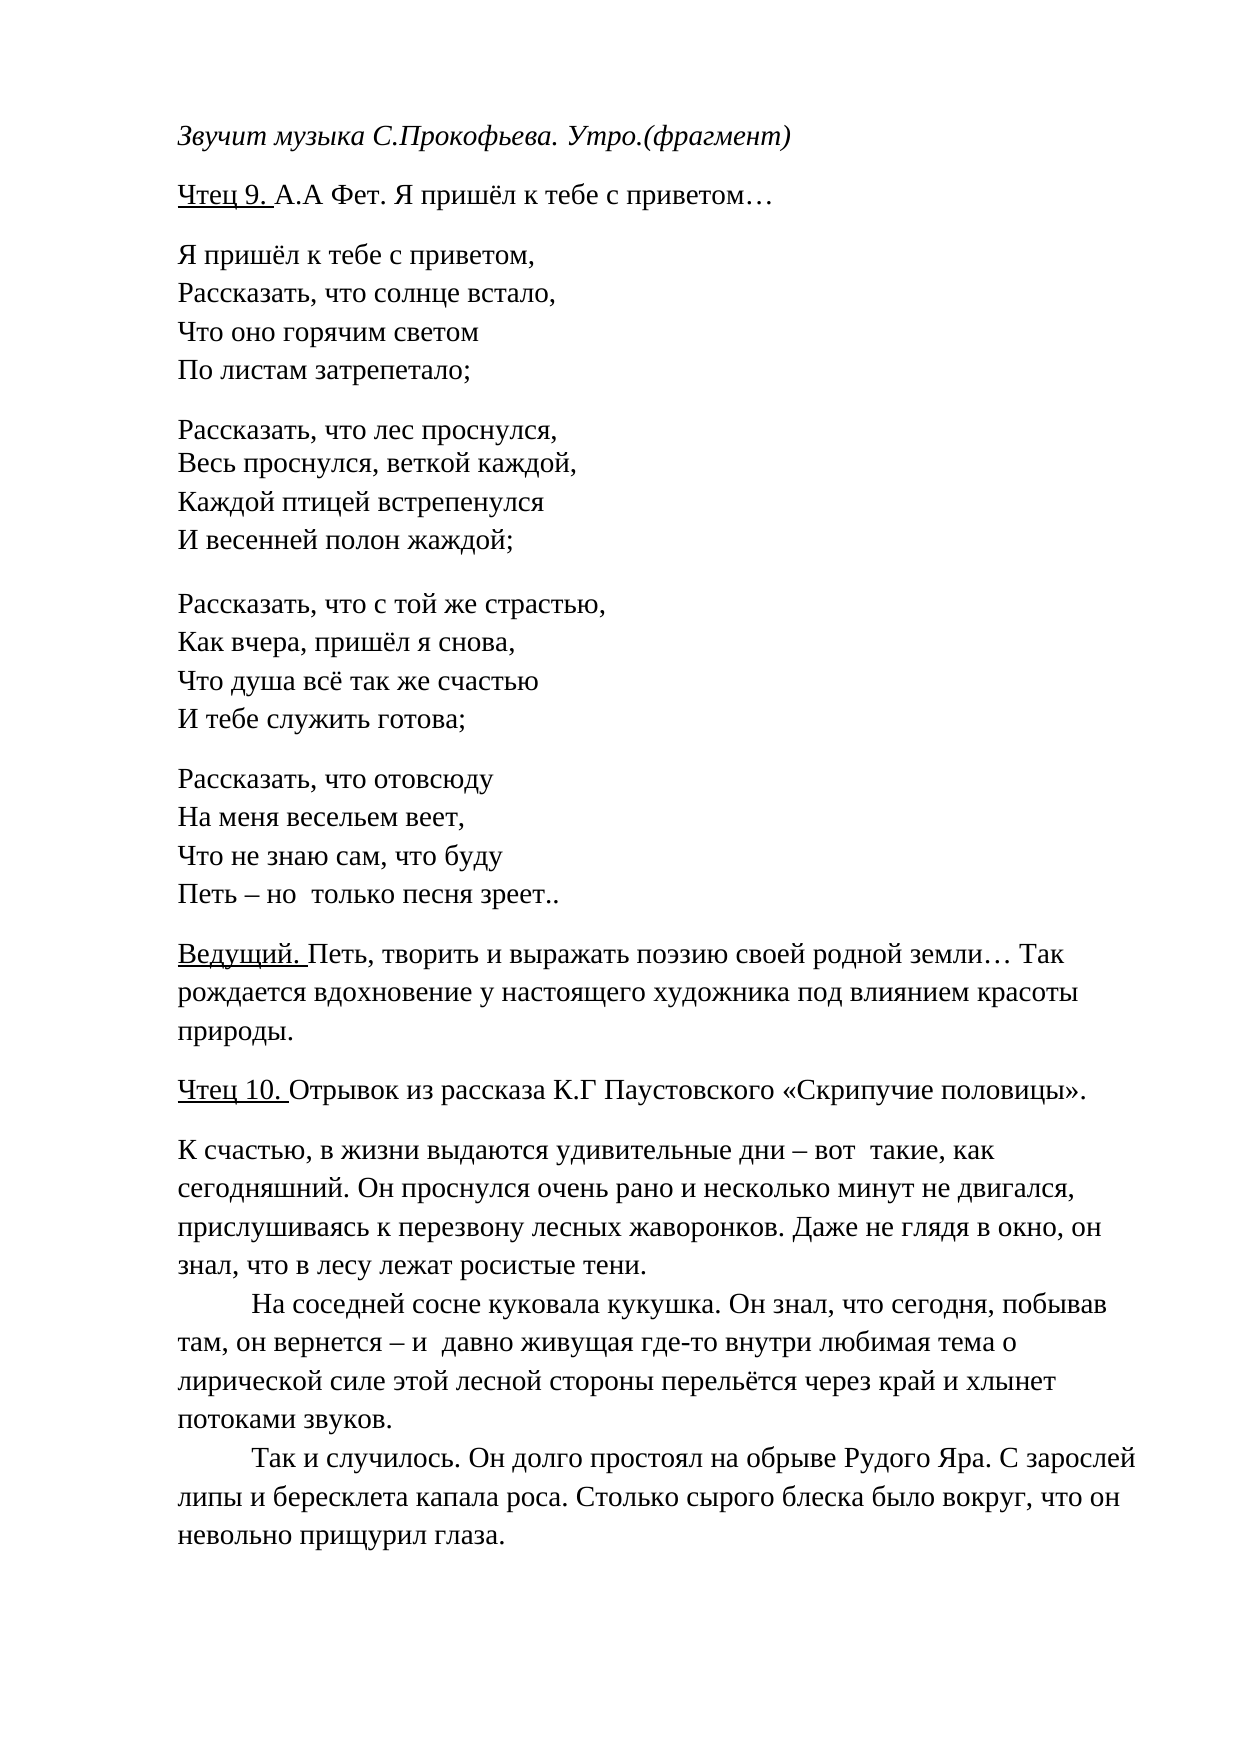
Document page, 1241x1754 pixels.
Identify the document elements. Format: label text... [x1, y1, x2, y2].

text К счастью, в жизни выдаются удивительные дни – вот такие, как сегодняшний. Он проснулся очень рано и несколько минут не двигался, прислушиваясь к перезвону лесных жаворонков. Даже не глядя в окно, он знал, что в лесу лежат росистые тени. [177, 1132, 1152, 1281]
text И весенней полон жаждой; [177, 522, 1152, 556]
text Рассказать, что с той же страстью, [177, 586, 1152, 619]
text Что душа всё так же счастью [177, 663, 1152, 697]
text Ведущий. Петь, творить и выражать поэзию своей родной земли… Так рождается вдохновение у настоящего художника под влиянием красоты природы. [177, 936, 1152, 1047]
text Как вчера, пришёл я снова, [177, 624, 1152, 658]
text На соседней сосне куковала кукушка. Он знал, что сегодня, побывав там, он вернется – и давно живущая где-то внутри любимая тема о лирической силе этой лесной стороны перельётся через край и хлынет потоками звуков. [177, 1286, 1152, 1435]
text Что не знаю сам, что буду [177, 838, 1152, 872]
text Рассказать, что отовсюду [177, 761, 1152, 794]
text Я пришёл к тебе с приветом, [177, 237, 1152, 270]
text Петь – но только песня зреет.. [177, 877, 1152, 910]
text Чтец 9. А.А Фет. Я пришёл к тебе с приветом… [177, 177, 1152, 211]
text Чтец 10. Отрывок из рассказа К.Г Паустовского «Скрипучие половицы». [177, 1072, 1152, 1106]
text Рассказать, что солнце встало, [177, 275, 1152, 309]
text Звучит музыка С.Прокофьева. Утро.(фрагмент) [177, 118, 1152, 152]
text Что оно горячим светом [177, 314, 1152, 347]
text По листам затрепетало; [177, 352, 1152, 386]
text Так и случилось. Он долго простоял на обрыве Рудого Яра. С зарослей липы и бересклета капала роса. Столько сырого блеска было вокруг, что он невольно прищурил глаза. [177, 1440, 1152, 1551]
text На меня весельем веет, [177, 799, 1152, 833]
text Весь проснулся, веткой каждой, [177, 445, 1152, 479]
text Рассказать, что лес проснулся, [177, 412, 1152, 445]
text Каждой птицей встрепенулся [177, 484, 1152, 517]
text И тебе служить готова; [177, 702, 1152, 735]
